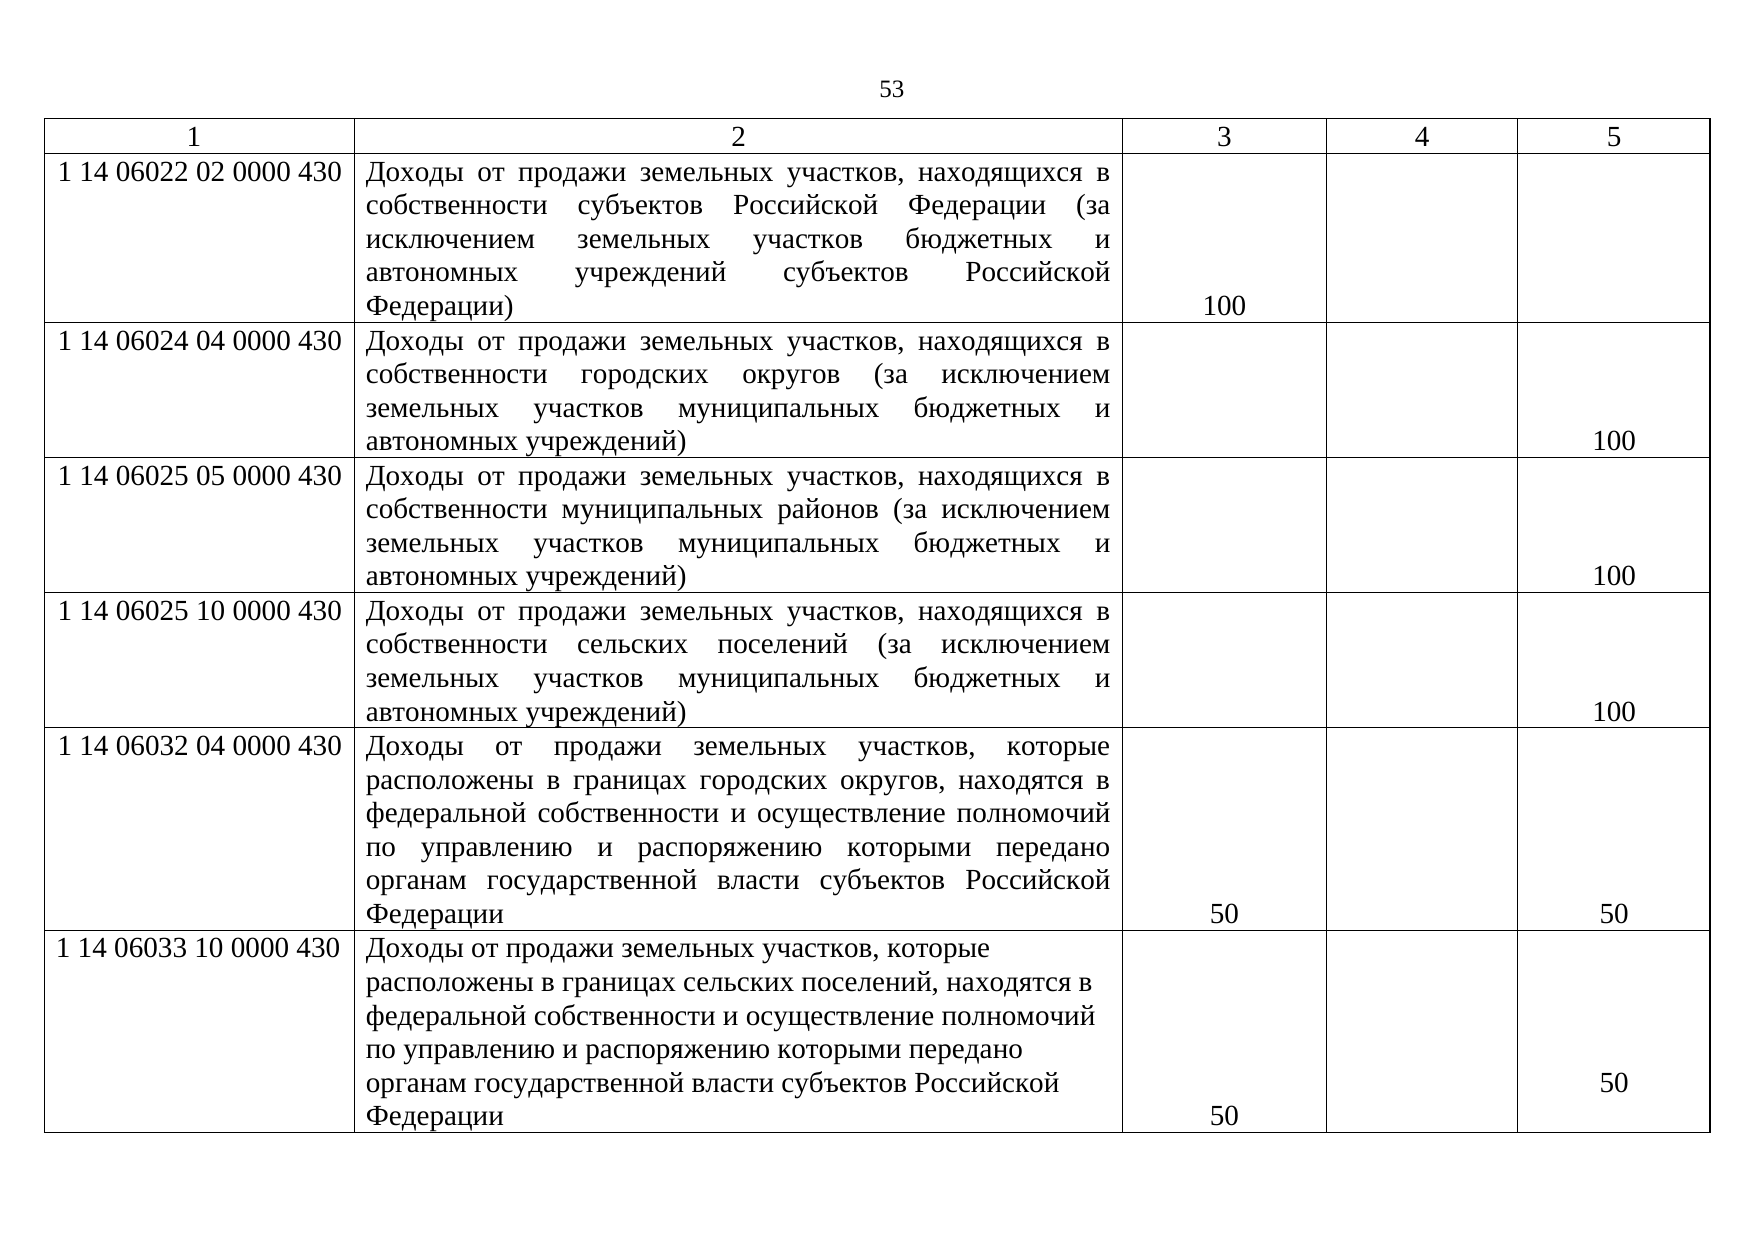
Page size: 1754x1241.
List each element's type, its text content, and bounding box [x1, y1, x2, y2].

table_header 3 [1123, 119, 1326, 153]
table_header 1 [45, 119, 354, 153]
table_cell 1 14 06025 10 0000 430 [45, 593, 354, 727]
table_cell [1123, 593, 1326, 727]
table_cell [1327, 593, 1517, 727]
table_cell Доходы от продажи земельных участков, находящихся в собственности муниципальных районов (за исключением земельных участков муниципальных бюджетных и автономных учреждений) [355, 458, 1122, 592]
table_cell 1 14 06032 04 0000 430 [45, 728, 354, 929]
table_cell 50 [1123, 728, 1326, 929]
table_cell 100 [1123, 154, 1326, 322]
table_cell Доходы от продажи земельных участков, которые расположены в границах сельских поселений, находятся в федеральной собственности и осуществление полномочий по управлению и распоряжению которыми передано органам государственной власти субъектов Российской Федерации [355, 931, 1122, 1132]
table_cell 100 [1518, 323, 1709, 457]
table_cell 1 14 06025 05 0000 430 [45, 458, 354, 592]
table_cell [1327, 323, 1517, 457]
table_header 2 [355, 119, 1122, 153]
table_cell 100 [1518, 593, 1709, 727]
table_cell [1518, 154, 1709, 322]
table_cell 50 [1518, 931, 1709, 1132]
table_cell Доходы от продажи земельных участков, которые расположены в границах городских округов, находятся в федеральной собственности и осуществление полномочий по управлению и распоряжению которыми передано органам государственной власти субъектов Российской Федерации [355, 728, 1122, 929]
table_cell 1 14 06022 02 0000 430 [45, 154, 354, 322]
table_cell Доходы от продажи земельных участков, находящихся в собственности городских округов (за исключением земельных участков муниципальных бюджетных и автономных учреждений) [355, 323, 1122, 457]
table_header 5 [1518, 119, 1709, 153]
table_cell 50 [1518, 728, 1709, 929]
table_cell [1327, 458, 1517, 592]
table_cell 50 [1123, 931, 1326, 1132]
table_cell [1123, 458, 1326, 592]
table_cell Доходы от продажи земельных участков, находящихся в собственности субъектов Российской Федерации (за исключением земельных участков бюджетных и автономных учреждений субъектов Российской Федерации) [355, 154, 1122, 322]
table_cell 1 14 06024 04 0000 430 [45, 323, 354, 457]
table_cell 1 14 06033 10 0000 430 [45, 931, 354, 1132]
table_cell [1123, 323, 1326, 457]
table_cell 100 [1518, 458, 1709, 592]
table_cell [1327, 728, 1517, 929]
table_header 4 [1327, 119, 1517, 153]
table_cell [1327, 154, 1517, 322]
table_cell Доходы от продажи земельных участков, находящихся в собственности сельских поселений (за исключением земельных участков муниципальных бюджетных и автономных учреждений) [355, 593, 1122, 727]
table_cell [1327, 931, 1517, 1132]
